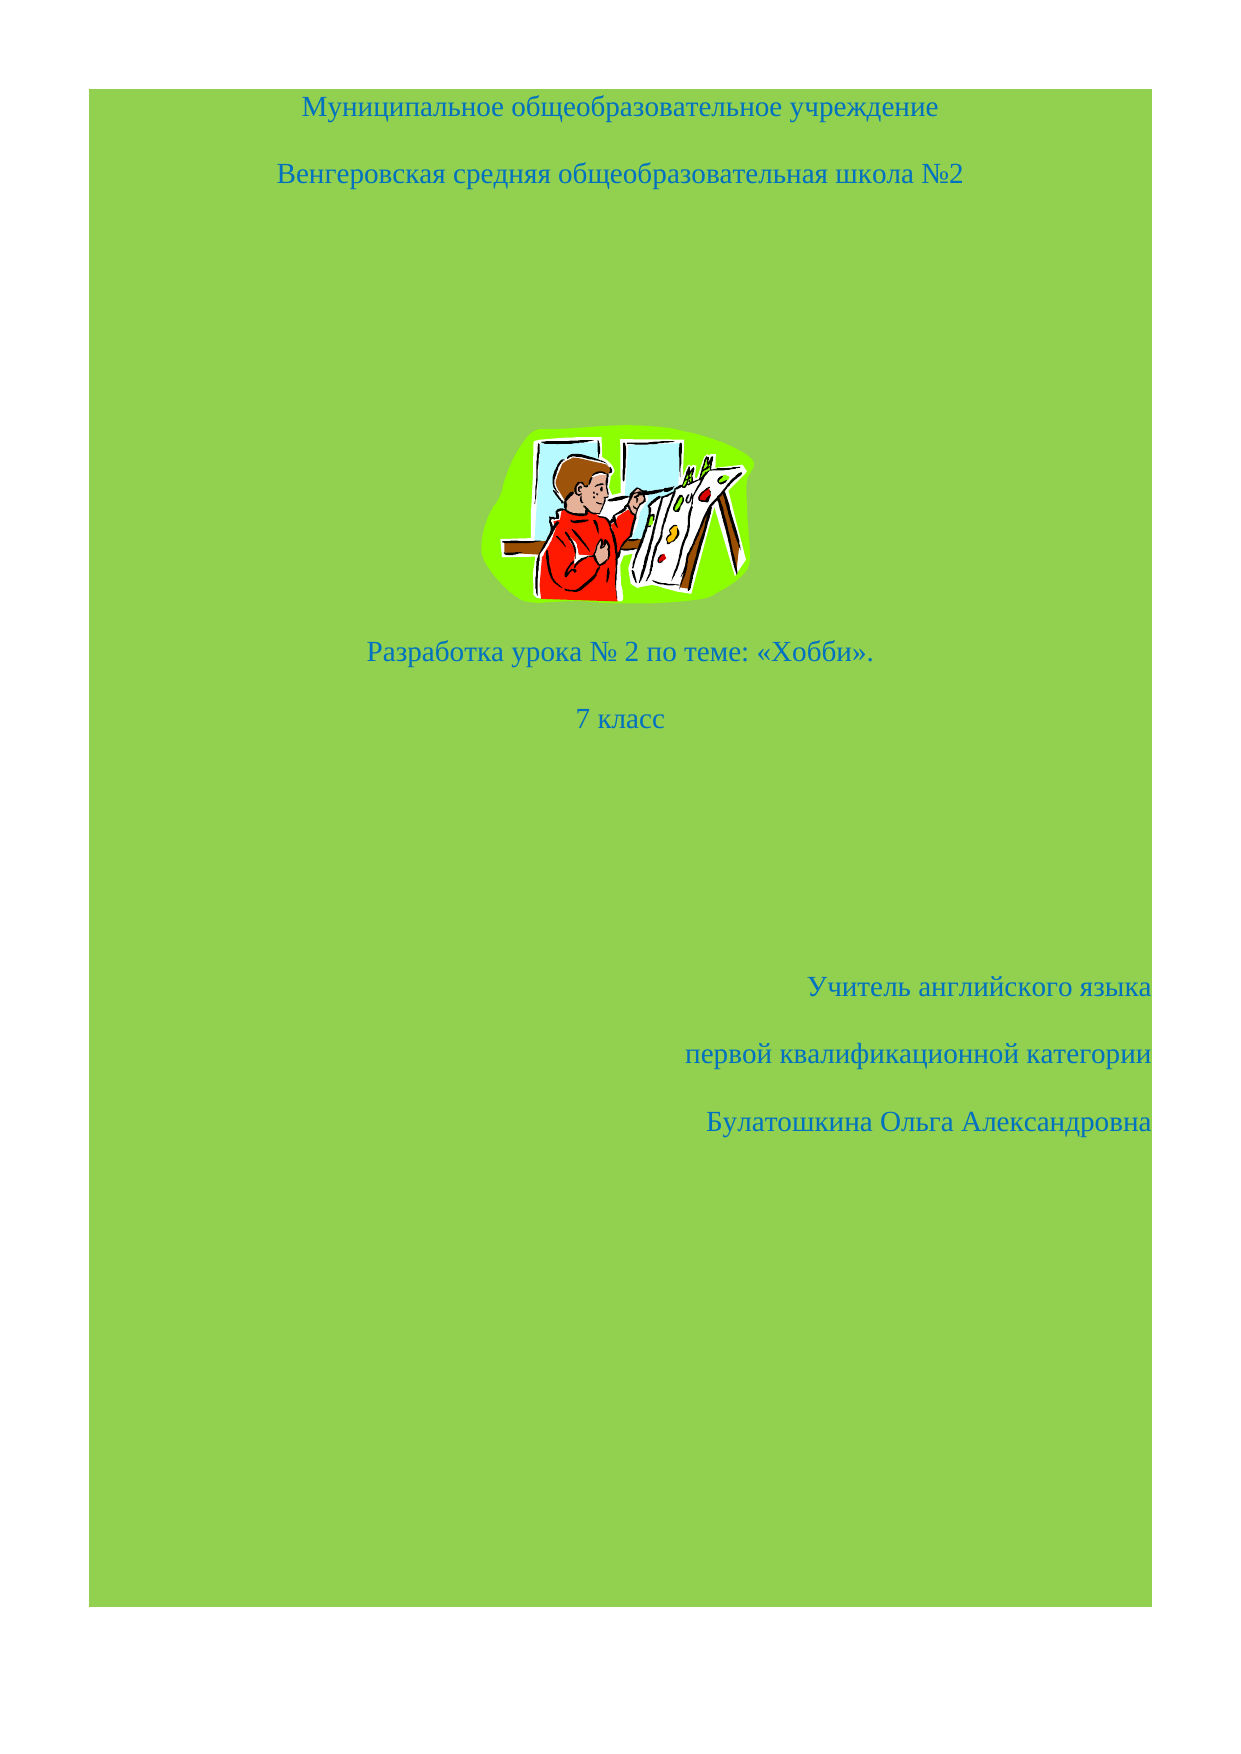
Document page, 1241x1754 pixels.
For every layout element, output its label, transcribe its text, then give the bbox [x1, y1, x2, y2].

text Разработка урока № 2 по теме: «Хобби». [89, 634, 1152, 668]
text 7 класс [89, 701, 1152, 735]
text Учитель английского языка [89, 969, 1152, 1003]
text Булатошкина Ольга Александровна [89, 1104, 1152, 1137]
text первой квалификационной категории [89, 1037, 1152, 1070]
text Венгеровская средняя общеобразовательная школа №2 [89, 156, 1152, 189]
text Муниципальное общеобразовательное учреждение [89, 89, 1152, 122]
